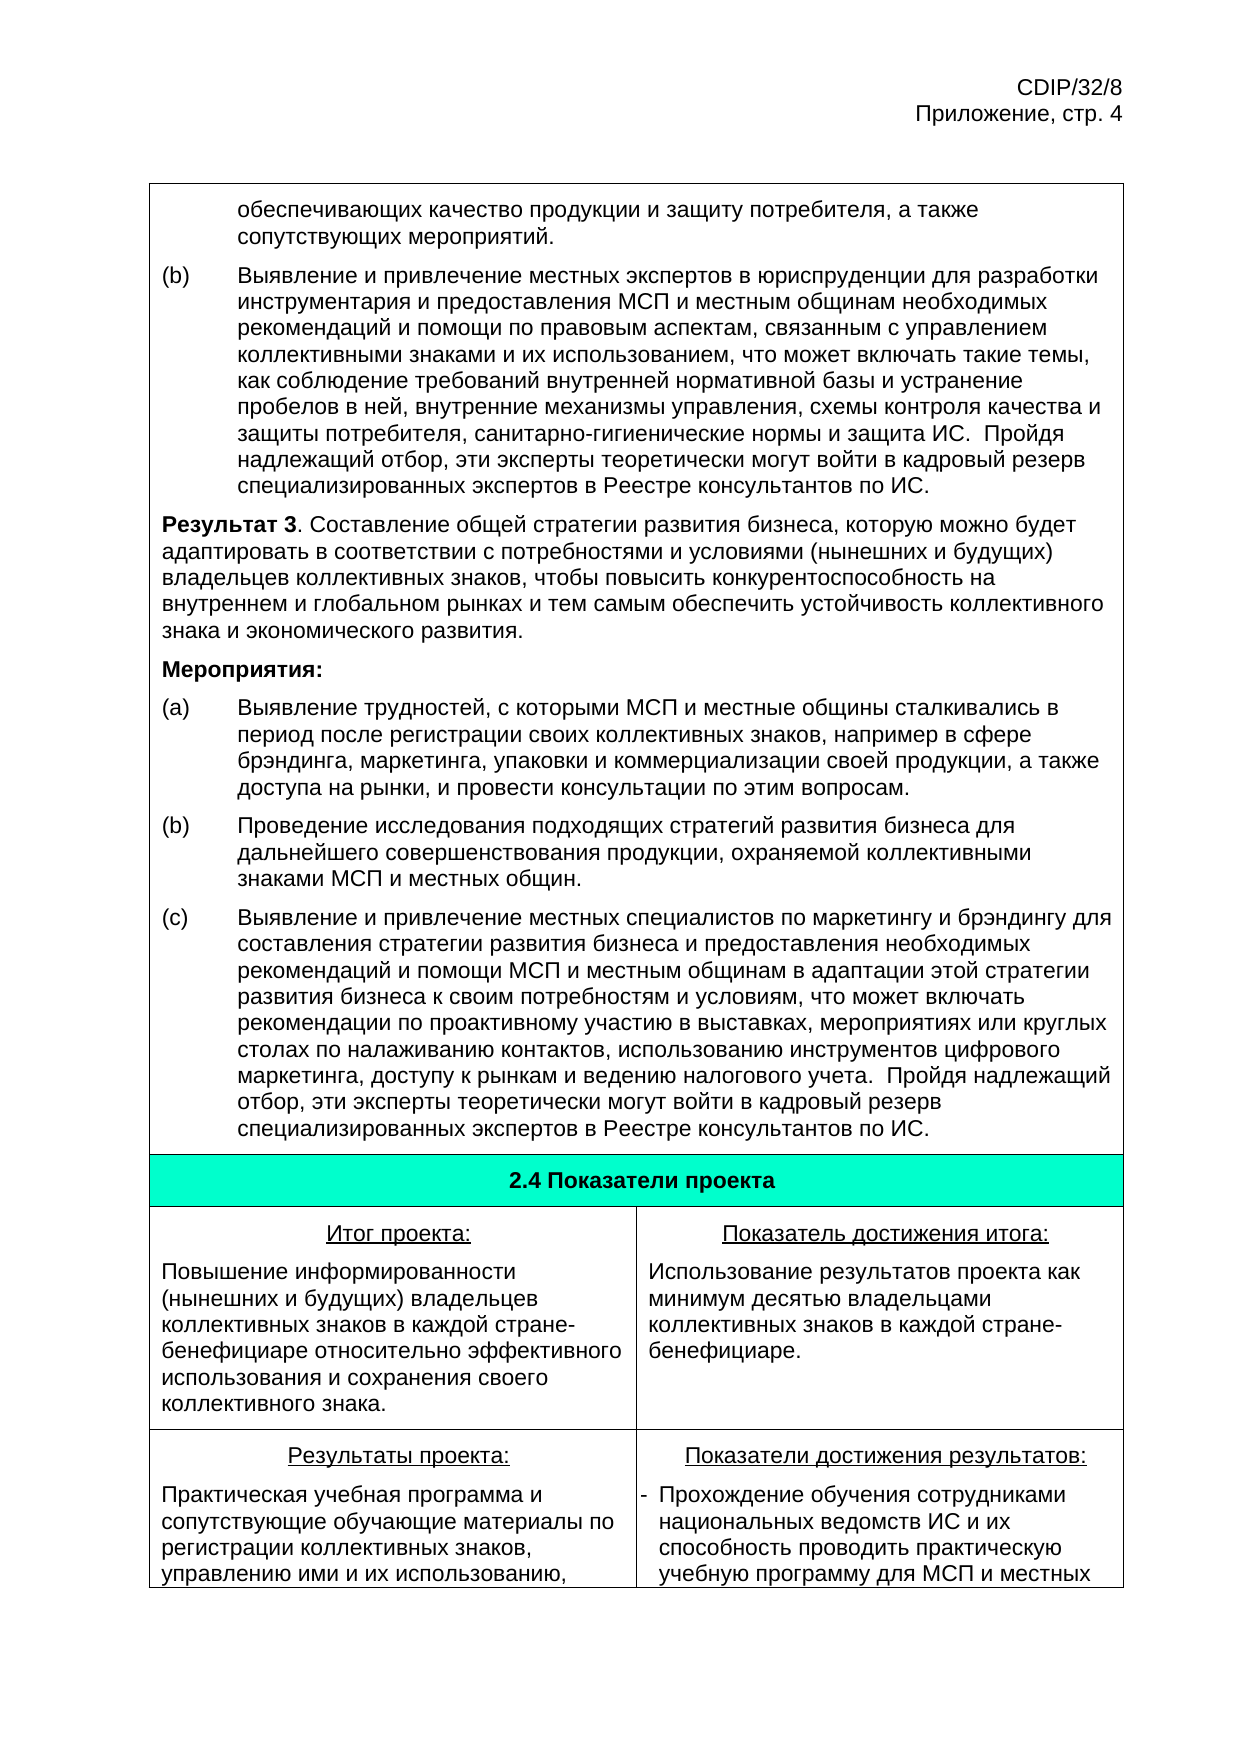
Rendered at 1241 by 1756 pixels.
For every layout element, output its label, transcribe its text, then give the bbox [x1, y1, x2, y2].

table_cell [150, 184, 1123, 1153]
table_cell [637, 1430, 1123, 1587]
table_cell Итог проекта: Повышение информированности (нынешних и будущих) владельцев коллективных знаков в каждой стране-бенефициаре относительно эффективного использования и сохранения своего коллективного знака. [150, 1207, 636, 1429]
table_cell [150, 1430, 636, 1587]
table_cell 2.4 Показатели проекта [150, 1155, 1123, 1206]
table_cell Показатель достижения итога: Использование результатов проекта как минимум десятью владельцами коллективных знаков в каждой стране-бенефициаре. [637, 1207, 1123, 1429]
